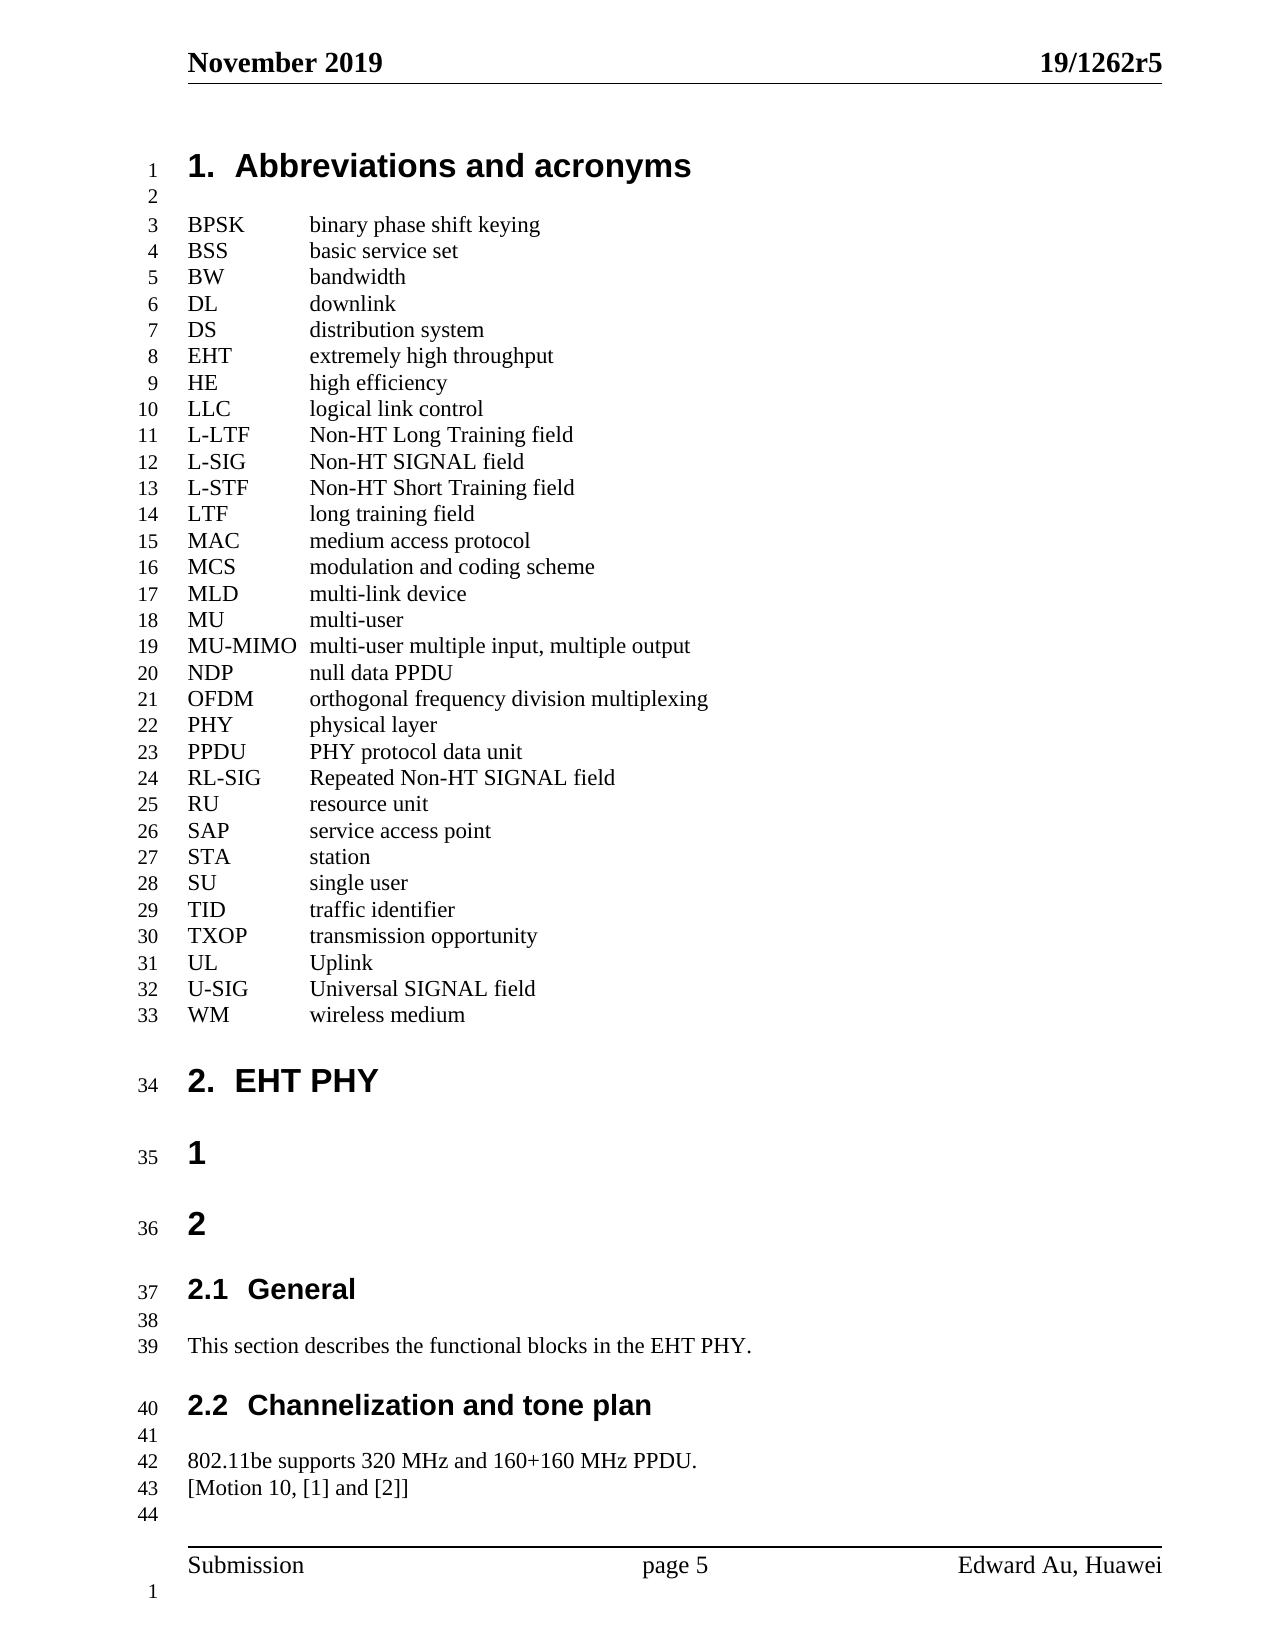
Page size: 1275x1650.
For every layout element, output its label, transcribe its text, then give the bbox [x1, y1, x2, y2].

text LLC logical link control [187, 395, 1162, 421]
text NDP null data PPDU [187, 659, 1162, 685]
text TXOP transmission opportunity [187, 922, 1162, 948]
text HE high efficiency [187, 369, 1162, 395]
text L-LTF Non-HT Long Training field [187, 421, 1162, 448]
text TID traffic identifier [187, 896, 1162, 922]
text MU-MIMO multi-user multiple input, multiple output [187, 632, 1162, 659]
text U-SIG Universal SIGNAL field [187, 975, 1162, 1001]
text RU resource unit [187, 790, 1162, 817]
text 802.11be supports 320 MHz and 160+160 MHz PPDU. [187, 1447, 1162, 1474]
text L-STF Non-HT Short Training field [187, 474, 1162, 501]
text UL Uplink [187, 948, 1162, 975]
text BW bandwidth [187, 263, 1162, 290]
text WM wireless medium [187, 1001, 1162, 1028]
text BPSK binary phase shift keying [187, 211, 1162, 237]
text L-SIG Non-HT SIGNAL field [187, 448, 1162, 474]
text RL-SIG Repeated Non-HT SIGNAL field [187, 764, 1162, 790]
text This section describes the functional blocks in the EHT PHY. [187, 1332, 1162, 1358]
text LTF long training field [187, 501, 1162, 527]
text OFDM orthogonal frequency division multiplexing [187, 685, 1162, 711]
text MAC medium access protocol [187, 527, 1162, 553]
subtitle Channelization and tone plan [187, 1387, 1162, 1421]
text STA station [187, 843, 1162, 869]
subtitle Abbreviations and acronyms [187, 146, 1162, 184]
text MLD multi-link device [187, 579, 1162, 606]
text SAP service access point [187, 817, 1162, 843]
text MU multi-user [187, 606, 1162, 632]
text PPDU PHY protocol data unit [187, 738, 1162, 764]
text SU single user [187, 869, 1162, 896]
text EHT extremely high throughput [187, 342, 1162, 369]
text MCS modulation and coding scheme [187, 553, 1162, 579]
text [Motion 10, and ] [187, 1474, 1162, 1500]
text BSS basic service set [187, 237, 1162, 263]
subtitle EHT PHY [187, 1061, 1162, 1099]
subtitle General [187, 1272, 1162, 1306]
text DS distribution system [187, 316, 1162, 342]
text DL downlink [187, 290, 1162, 316]
text PHY physical layer [187, 711, 1162, 738]
